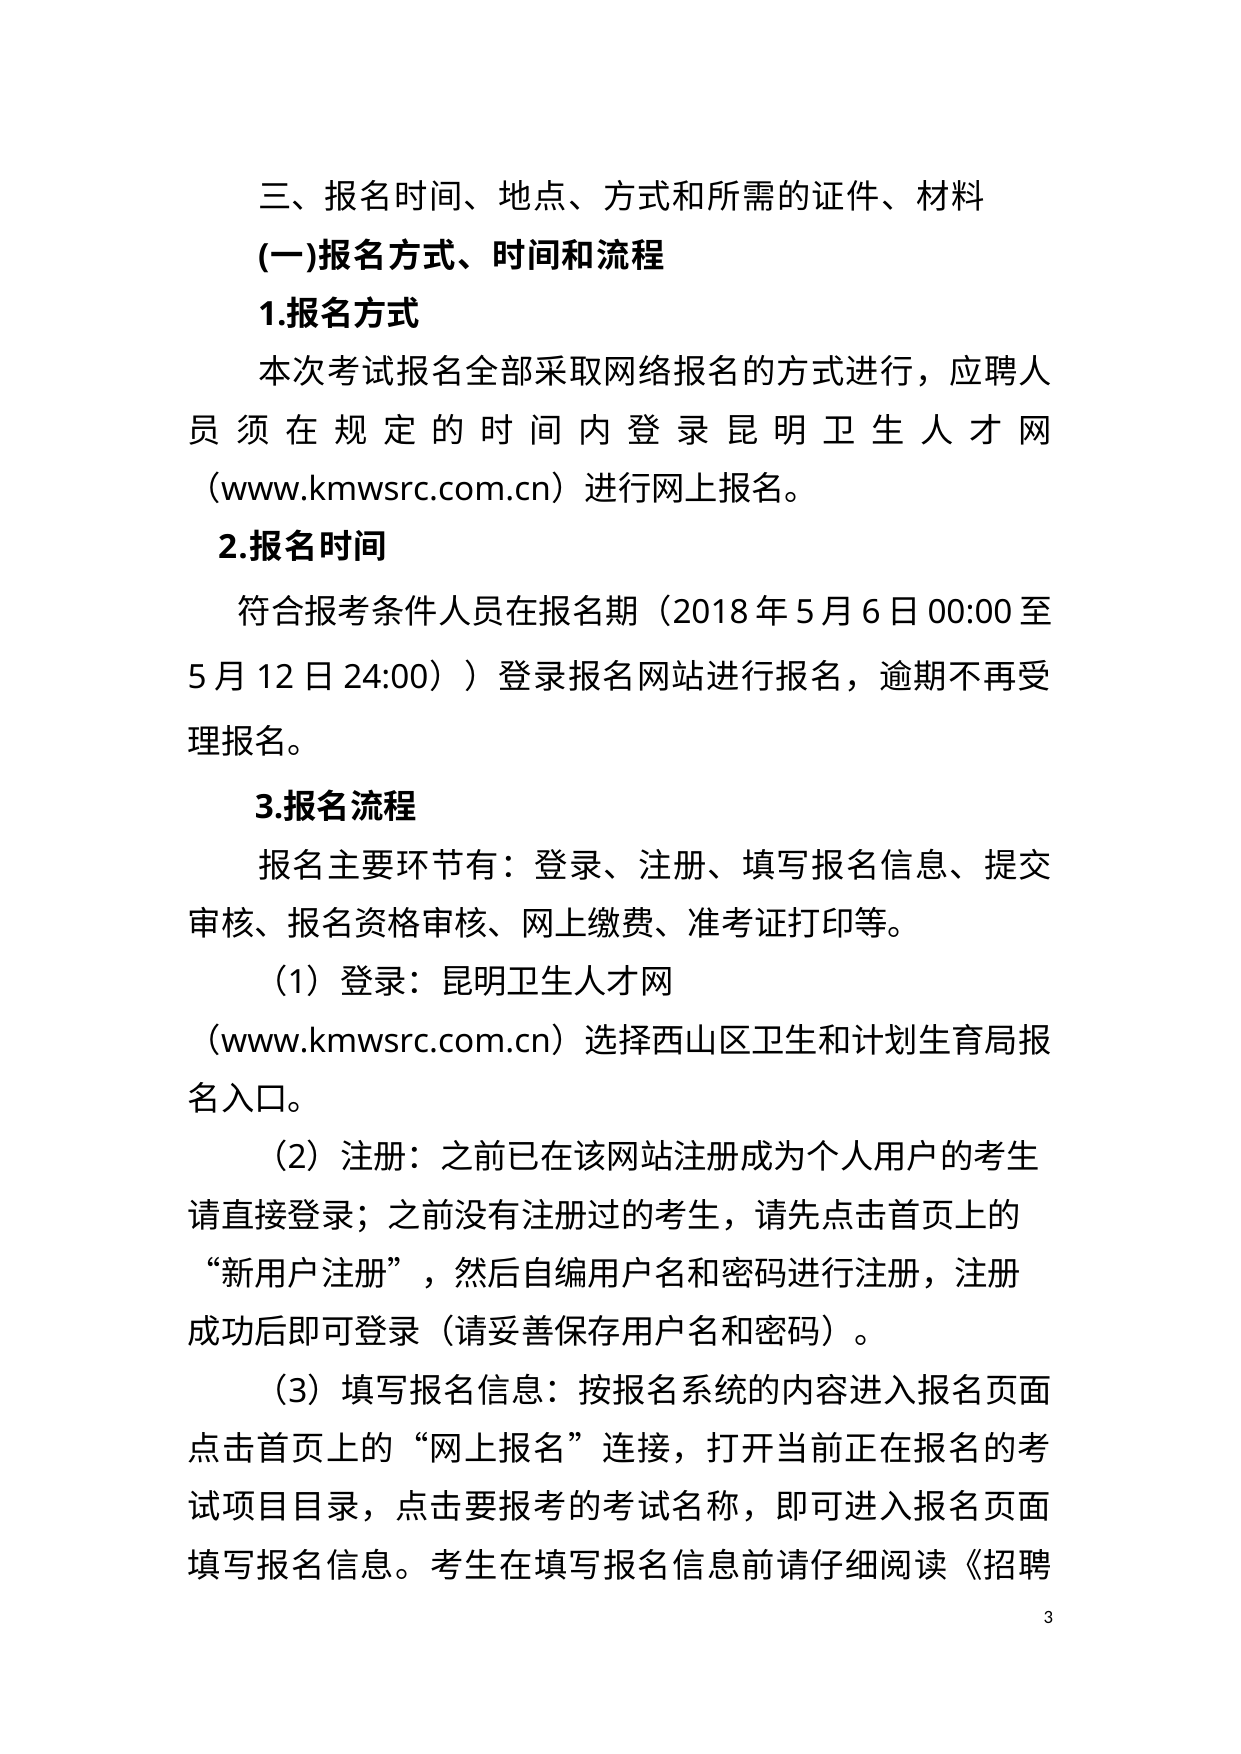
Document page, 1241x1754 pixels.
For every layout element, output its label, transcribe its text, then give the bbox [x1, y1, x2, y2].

text 本次考试报名全部采取网络报名的方式进行，应聘人员须在规定的时间内登录昆明卫生人才网（www.kmwsrc.com.cn）进行网上报名。 [187, 337, 1053, 512]
text (一)报名方式、时间和流程 [187, 220, 1053, 279]
text （1）登录：昆明卫生人才网（www.kmwsrc.com.cn）选择西山区卫生和计划生育局报名入口。 [187, 947, 1053, 1122]
text 报名主要环节有：登录、注册、填写报名信息、提交审核、报名资格审核、网上缴费、准考证打印等。 [187, 830, 1053, 947]
text 符合报考条件人员在报名期（2018年5月6日00:00至5月12日24:00））登录报名网站进行报名，逾期不再受理报名。 [187, 577, 1053, 772]
text 三、报名时间、地点、方式和所需的证件、材料 [187, 162, 1053, 220]
text 1.报名方式 [187, 279, 1053, 337]
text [187, 1355, 1053, 1589]
text 2.报名时间 [187, 512, 1053, 577]
text 3.报名流程 [187, 772, 1053, 830]
text （2）注册：之前已在该网站注册成为个人用户的考生请直接登录；之前没有注册过的考生，请先点击首页上的“新用户注册”，然后自编用户名和密码进行注册，注册成功后即可登录（请妥善保存用户名和密码）。 [187, 1122, 1053, 1355]
